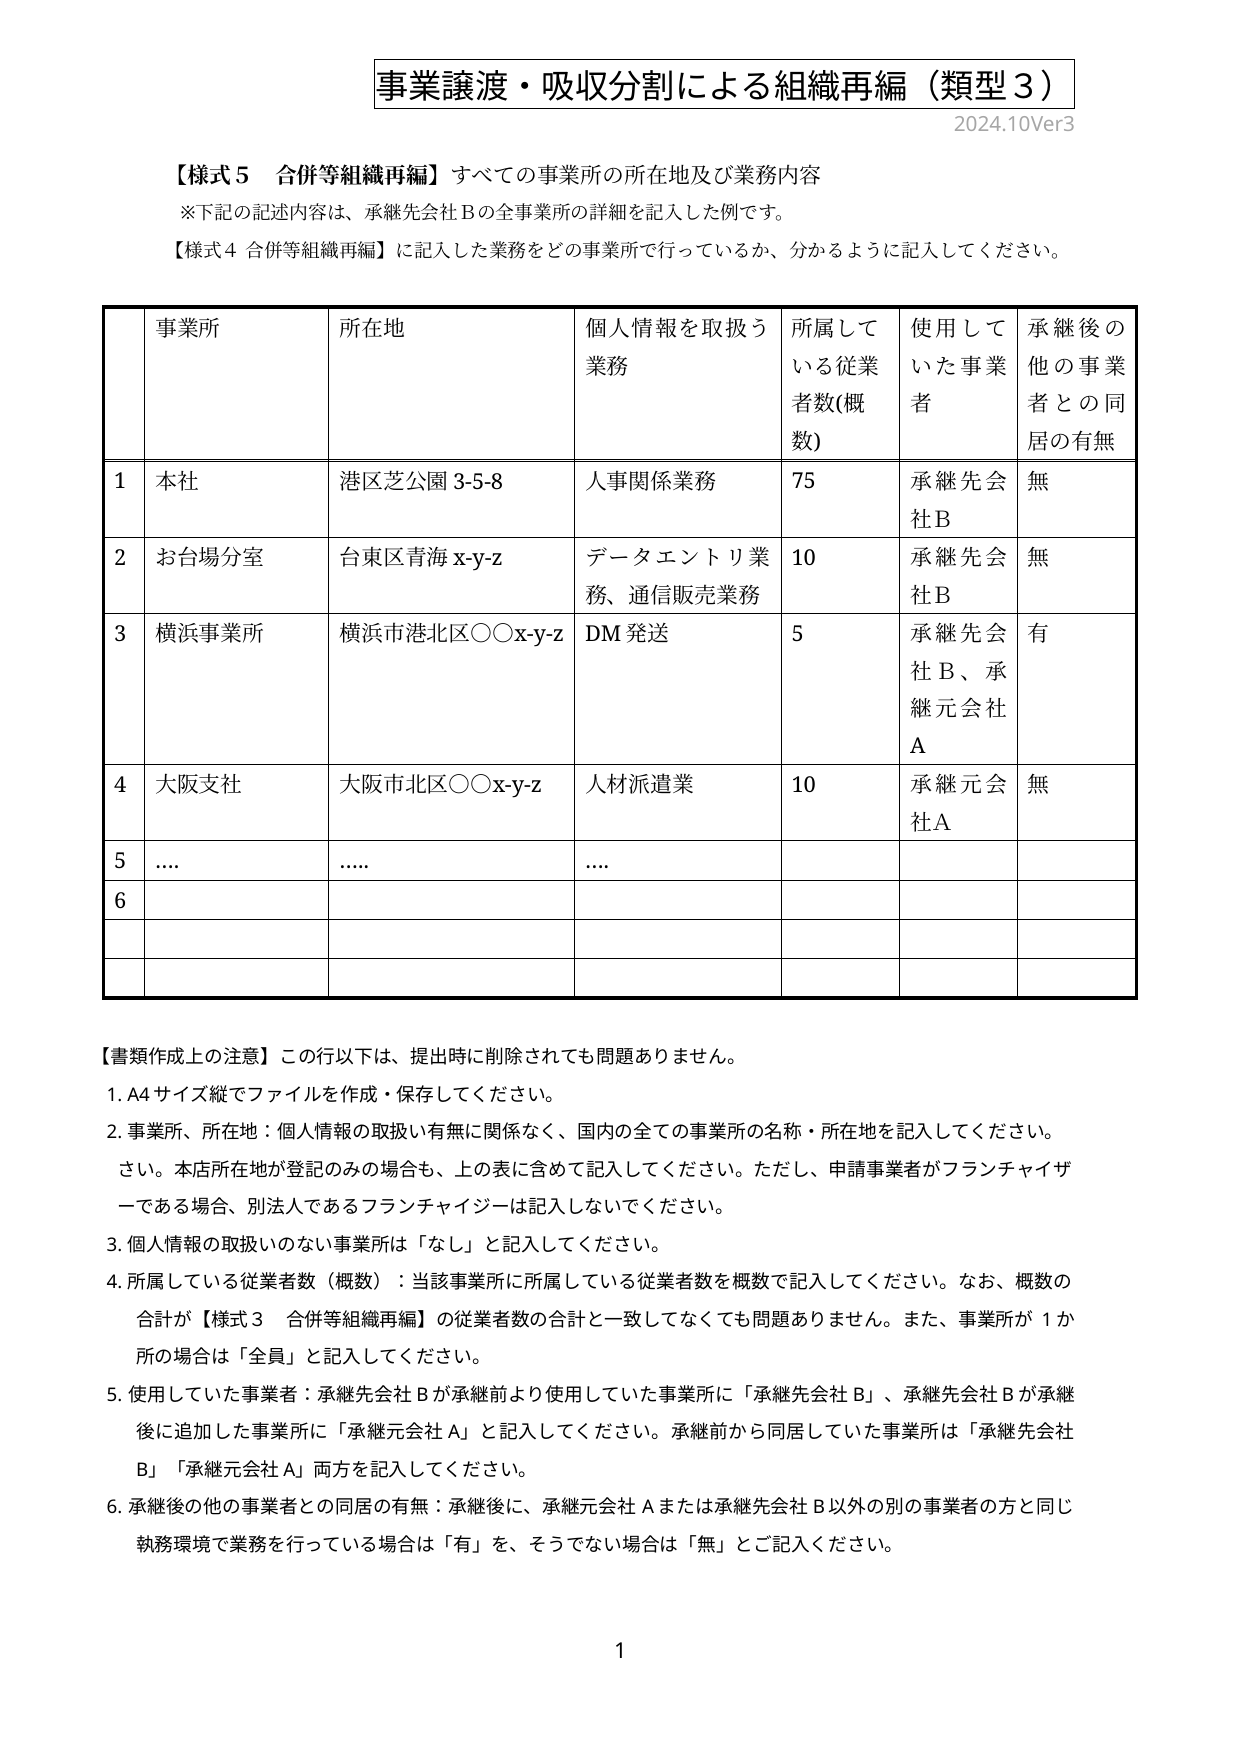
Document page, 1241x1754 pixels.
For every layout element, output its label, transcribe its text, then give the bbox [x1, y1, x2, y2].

text 4. 所属している従業者数（概数）：当該事業所に所属している従業者数を概数で記入してください。なお、概数の合計が【様式３ 合併等組織再編】の従業者数の合計と一致してなくても問題ありません。また、事業所が1か所の場合は「全員」と記入してください。 [106, 1262, 1075, 1374]
table_header 承継後の他の事業者との同居の有無 [1018, 309, 1135, 458]
table_cell 無 [1018, 765, 1135, 840]
table_cell [329, 881, 574, 919]
text 3. 個人情報の取扱いのない事業所は「なし」と記入してください。 [106, 1224, 1075, 1262]
table_header 個人情報を取扱う業務 [575, 309, 781, 458]
text ーである場合、別法人であるフランチャイジーは記入しないでください。 [118, 1187, 1075, 1224]
table_cell [900, 959, 1017, 996]
table_cell [900, 881, 1017, 919]
table_cell [1018, 841, 1135, 880]
table_cell 3 [105, 614, 144, 764]
table_cell 無 [1018, 538, 1135, 613]
text 【様式４ 合併等組織再編】に記入した業務をどの事業所で行っているか、分かるように記入してください。 [165, 230, 1075, 268]
table_cell 本社 [145, 462, 328, 537]
table_cell [900, 920, 1017, 957]
table_cell [782, 959, 899, 996]
table_cell 6 [105, 881, 144, 919]
table_header 使用していた事業者 [900, 309, 1017, 458]
table_header 所在地 [329, 309, 574, 458]
table_cell [105, 959, 144, 996]
table_cell 10 [782, 538, 899, 613]
table_cell データエントリ業務、通信販売業務 [575, 538, 781, 613]
table_cell お台場分室 [145, 538, 328, 613]
table_cell 5 [782, 614, 899, 764]
table_cell [782, 920, 899, 957]
table_cell 4 [105, 765, 144, 840]
table_cell [1018, 959, 1135, 996]
text 【様式５ 合併等組織再編】すべての事業所の所在地及び業務内容 [165, 155, 1075, 193]
table_cell [329, 959, 574, 996]
table_cell [105, 920, 144, 957]
table_header 事業所 [145, 309, 328, 458]
table_cell [1018, 920, 1135, 957]
table_cell …. [145, 841, 328, 880]
table_cell [782, 881, 899, 919]
table_cell 承継先会社Ｂ [900, 538, 1017, 613]
table_cell DM発送 [575, 614, 781, 764]
table_cell [575, 959, 781, 996]
table_cell 台東区青海x-y-z [329, 538, 574, 613]
table_cell 承継元会社Ａ [900, 765, 1017, 840]
text 2. 事業所、所在地：個人情報の取扱い有無に関係なく、国内の全ての事業所の名称・所在地を記入してください。 [106, 1112, 1075, 1149]
table_cell [145, 959, 328, 996]
table_cell 人材派遣業 [575, 765, 781, 840]
text ※下記の記述内容は、承継先会社Ｂの全事業所の詳細を記入した例です。 [92, 193, 1075, 230]
table_cell [145, 920, 328, 957]
table_cell [782, 841, 899, 880]
table_cell 大阪市北区○○x-y-z [329, 765, 574, 840]
table_cell 1 [105, 462, 144, 537]
table_cell 10 [782, 765, 899, 840]
table_cell [575, 920, 781, 957]
table_cell [329, 920, 574, 957]
text さい。本店所在地が登記のみの場合も、上の表に含めて記入してください。ただし、申請事業者がフランチャイザ [118, 1149, 1075, 1187]
table_cell [145, 881, 328, 919]
text 【書類作成上の注意】この行以下は、提出時に削除されても問題ありません。 [92, 1037, 1075, 1074]
table_cell 人事関係業務 [575, 462, 781, 537]
table_cell 5 [105, 841, 144, 880]
text 6. 承継後の他の事業者との同居の有無：承継後に、承継元会社Aまたは承継先会社B以外の別の事業者の方と同じ執務環境で業務を行っている場合は「有」を、そうでない場合は「無」とご記入ください。 [106, 1487, 1075, 1562]
table_cell [900, 841, 1017, 880]
table_cell 有 [1018, 614, 1135, 764]
table_cell 承継先会社Ｂ、承継元会社A [900, 614, 1017, 764]
table_cell 承継先会社Ｂ [900, 462, 1017, 537]
text 5. 使用していた事業者：承継先会社Bが承継前より使用していた事業所に「承継先会社B」、承継先会社Bが承継後に追加した事業所に「承継元会社A」と記入してください。承継前から同居していた事業所は「承継先会社B」「承継元会社A」両方を記入してください。 [106, 1374, 1075, 1487]
table_cell 横浜市港北区○○x-y-z [329, 614, 574, 764]
table_cell 大阪支社 [145, 765, 328, 840]
table_cell 港区芝公園3-5-8 [329, 462, 574, 537]
text 1. A4サイズ縦でファイルを作成・保存してください。 [106, 1074, 1075, 1112]
table_header 所属している従業者数(概数) [782, 309, 899, 458]
table_cell 2 [105, 538, 144, 613]
table_cell 無 [1018, 462, 1135, 537]
table_header [105, 309, 144, 458]
table_cell [575, 881, 781, 919]
table_cell 75 [782, 462, 899, 537]
table_cell ….. [329, 841, 574, 880]
table_cell [1018, 881, 1135, 919]
table_cell …. [575, 841, 781, 880]
table_cell 横浜事業所 [145, 614, 328, 764]
